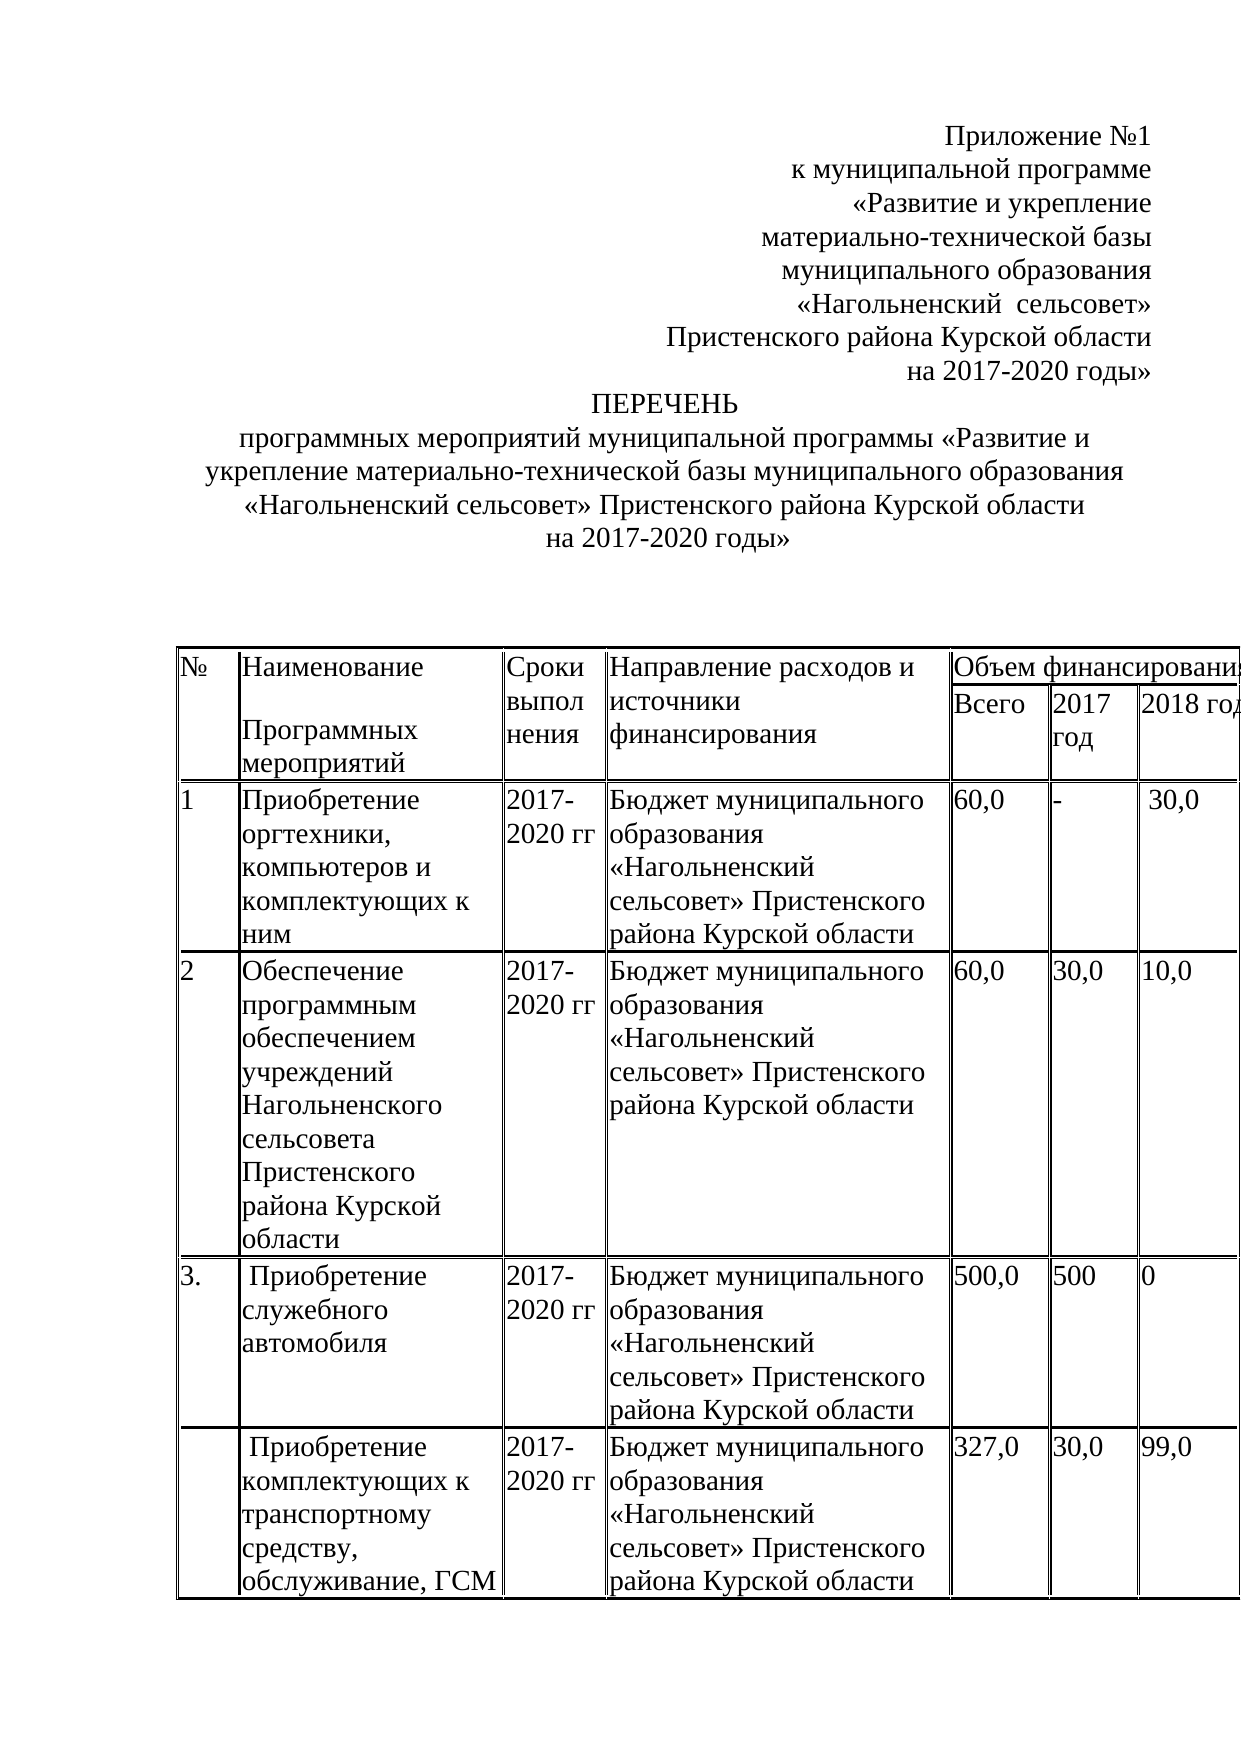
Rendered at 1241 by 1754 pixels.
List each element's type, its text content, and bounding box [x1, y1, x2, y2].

table_cell 60,0 [953, 783, 1048, 950]
table_cell Бюджет муниципального образования «Нагольненский сельсовет» Пристенского района Курской области [608, 783, 949, 950]
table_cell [607, 1426, 951, 1597]
text на 2017-2020 годы» [177, 521, 1152, 554]
table_header Наименование Программных мероприятий [239, 649, 504, 779]
table_cell 500 [1052, 1259, 1137, 1426]
text муниципального образования [177, 252, 1152, 286]
table_cell 30,0 [1140, 779, 1239, 950]
table_header Сроки выпол нения [504, 649, 607, 779]
table_cell 2 [179, 950, 238, 1255]
text «Нагольненский сельсовет» [177, 286, 1152, 319]
table_cell Обеспечение программным обеспечением учреждений Нагольненского сельсовета Пристенского района Курской области [241, 953, 502, 1255]
table_cell Всего [953, 686, 1048, 779]
table_cell 30,0 [1052, 953, 1137, 1255]
table_cell [179, 1426, 239, 1597]
text к муниципальной программе [177, 152, 1152, 185]
table_cell 30,0 [1050, 1429, 1138, 1597]
table_cell 327,0 [951, 1426, 1050, 1597]
table_header Объем финансирования тыс.руб. [951, 649, 1239, 683]
text Пристенского района Курской области [177, 319, 1152, 353]
table_cell 0 [1140, 1255, 1239, 1426]
table_cell 3. [179, 1255, 238, 1426]
table_header № [179, 649, 239, 779]
table_cell 2017-2020 гг [504, 1429, 607, 1597]
table_cell Приобретение комплектующих к транспортному средству, обслуживание, ГСМ [239, 1429, 504, 1597]
text ПЕРЕЧЕНЬ [177, 386, 1152, 420]
table_cell 99,0 [1139, 1426, 1240, 1597]
table_header Направление расходов и источники финансирования [607, 648, 951, 779]
table_cell - [1052, 783, 1137, 950]
table_cell 2017 год [1052, 686, 1137, 779]
table_cell 2017-2020 гг [505, 783, 605, 950]
text «Развитие и укрепление [177, 185, 1152, 219]
text программных мероприятий муниципальной программы «Развитие и укрепление материально-технической базы муниципального образования «Нагольненский сельсовет» Пристенского района Курской области [177, 420, 1152, 521]
table_cell 500,0 [953, 1259, 1048, 1426]
table_cell 2017-2020 гг [505, 1259, 605, 1426]
table_cell Бюджет муниципального образования «Нагольненский сельсовет» Пристенского района Курской области [608, 1259, 949, 1426]
table_cell 60,0 [953, 953, 1048, 1255]
table_cell 2017-2020 гг [505, 953, 605, 1255]
text материально-технической базы [177, 219, 1152, 252]
table_cell Бюджет муниципального образования «Нагольненский сельсовет» Пристенского района Курской области [608, 953, 949, 1255]
table_cell Приобретение оргтехники, компьютеров и комплектующих к ним [241, 783, 502, 950]
table_cell 1 [179, 779, 238, 950]
table_cell Приобретение служебного автомобиля [241, 1259, 502, 1426]
text Приложение №1 [177, 118, 1152, 152]
text на 2017-2020 годы» [177, 353, 1152, 386]
table_cell 10,0 [1140, 950, 1239, 1255]
table_cell 2018 год [1140, 683, 1240, 779]
